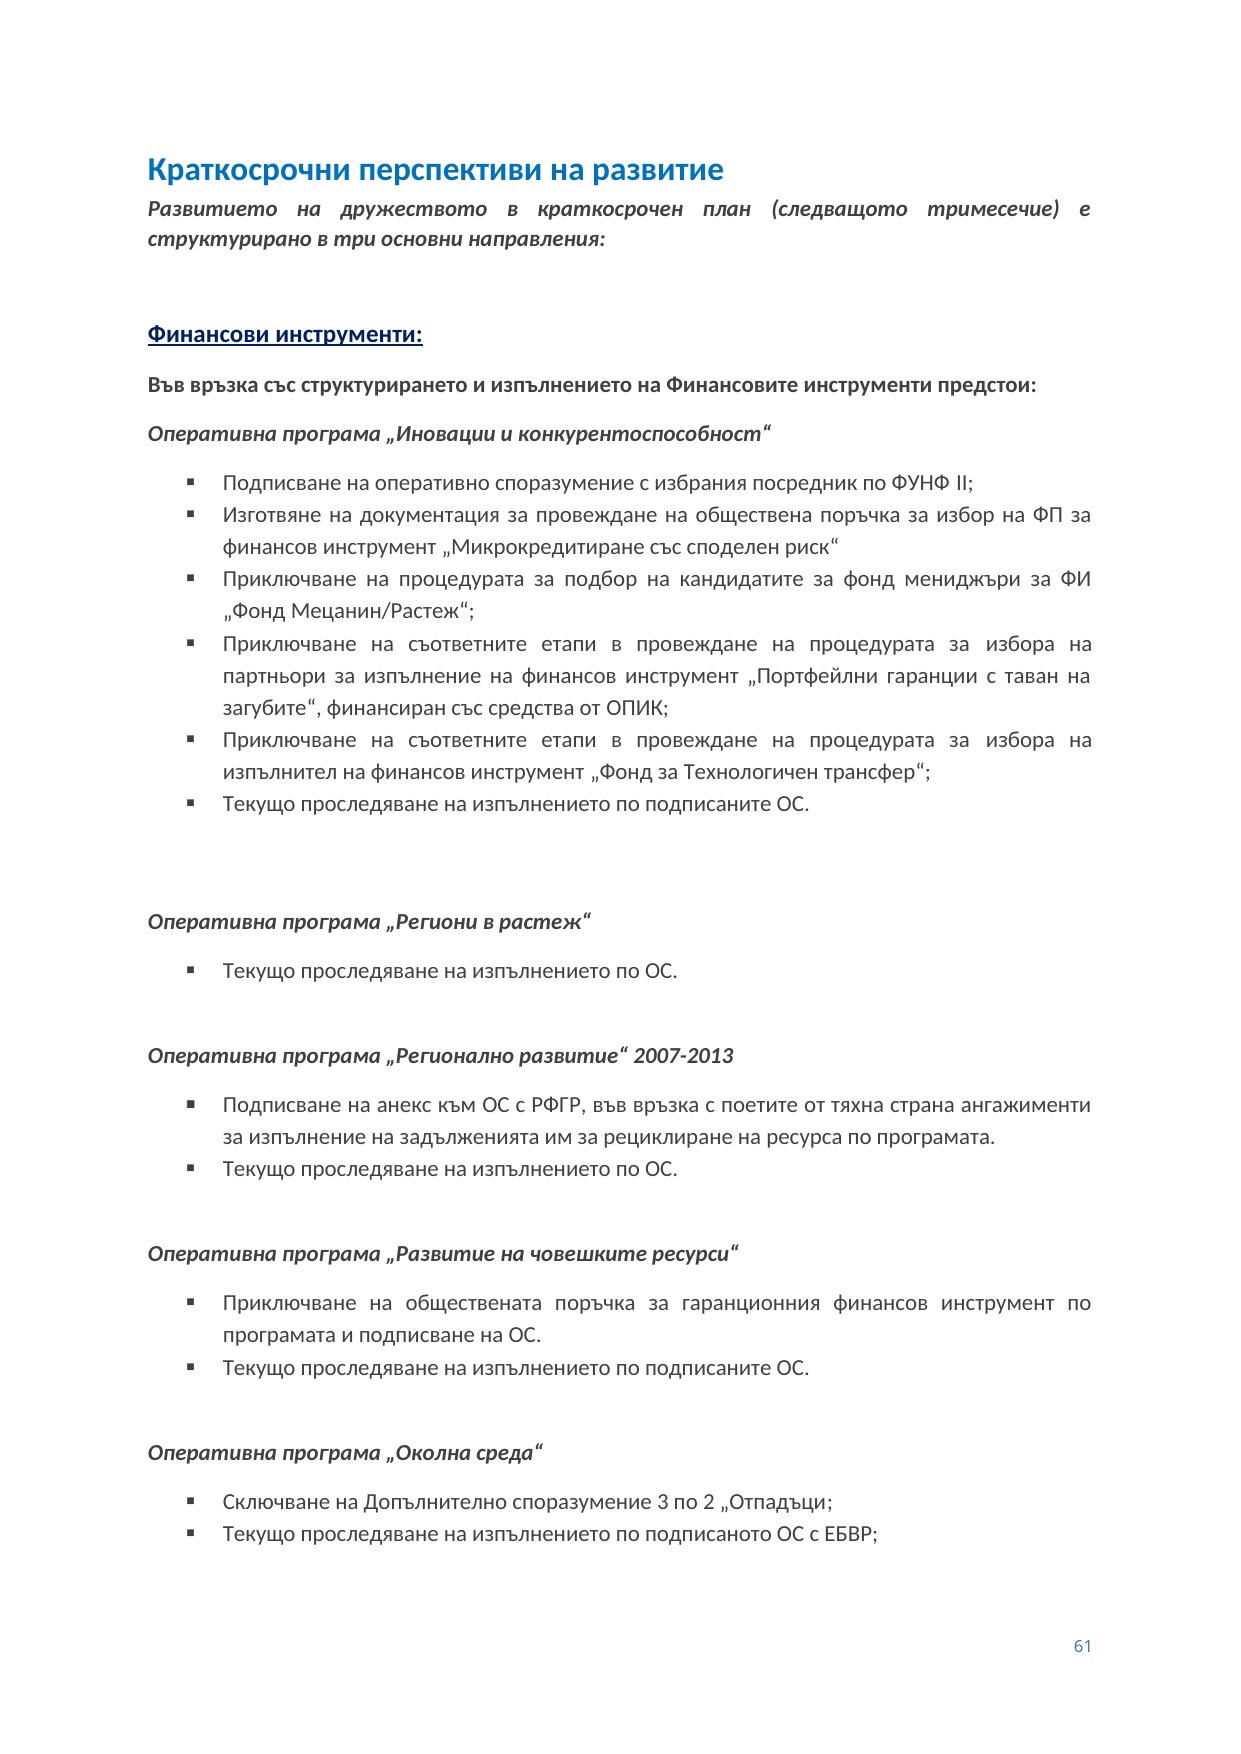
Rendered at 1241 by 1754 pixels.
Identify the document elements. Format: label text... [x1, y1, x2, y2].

list Текущо проследяване на изпълнението по подписаните ОС. [185, 789, 1093, 818]
text Развитието на дружеството в краткосрочен план (следващото тримесечие) е структурирано в три основни направления: [148, 194, 1093, 253]
text Оперативна програма „Регионално развитие“ 2007-2013 [148, 1041, 1093, 1069]
list Приключване на обществената поръчка за гаранционния финансов инструмент по програмата и подписване на ОС. [185, 1288, 1093, 1348]
list Приключване на съответните етапи в провеждане на процедурата за избора на партньори за изпълнение на финансов инструмент „Портфейлни гаранции с таван на загубите“, финансиран със средства от ОПИК; [185, 629, 1093, 721]
subtitle Краткосрочни перспективи на развитие [148, 148, 1093, 188]
list Текущо проследяване на изпълнението по ОС. [185, 1154, 1093, 1182]
list Текущо проследяване на изпълнението по подписаното ОС с ЕБВР; [185, 1519, 1093, 1547]
list Текущо проследяване на изпълнението по ОС. [185, 956, 1093, 984]
list Приключване на съответните етапи в провеждане на процедурата за избора на изпълнител на финансов инструмент „Фонд за Технологичен трансфер“; [185, 725, 1093, 785]
text Оперативна програма „Развитие на човешките ресурси“ [148, 1239, 1093, 1267]
text Оперативна програма „Околна среда“ [148, 1438, 1093, 1466]
text Оперативна програма „Региони в растеж“ [148, 907, 1093, 935]
list Сключване на Допълнително споразумение 3 по 2 „Отпадъци; [185, 1487, 1093, 1515]
text Оперативна програма „Иновации и конкурентоспособност“ [148, 419, 1093, 447]
list Приключване на процедурата за подбор на кандидатите за фонд мениджъри за ФИ „Фонд Мецанин/Растеж“; [185, 564, 1093, 624]
text Финансови инструменти: [148, 318, 1093, 349]
list Текущо проследяване на изпълнението по подписаните ОС. [185, 1353, 1093, 1381]
list Подписване на анекс към ОС с РФГР, във връзка с поетите от тяхна страна ангажименти за изпълнение на задълженията им за рециклиране на ресурса по програмата. [185, 1090, 1093, 1150]
list Изготвяне на документация за провеждане на обществена поръчка за избор на ФП за финансов инструмент „Микрокредитиране със споделен риск“ [185, 500, 1093, 560]
list Подписване на оперативно споразумение с избрания посредник по ФУНФ II; [185, 468, 1093, 496]
text Във връзка със структурирането и изпълнението на Финансовите инструменти предстои: [148, 370, 1093, 398]
